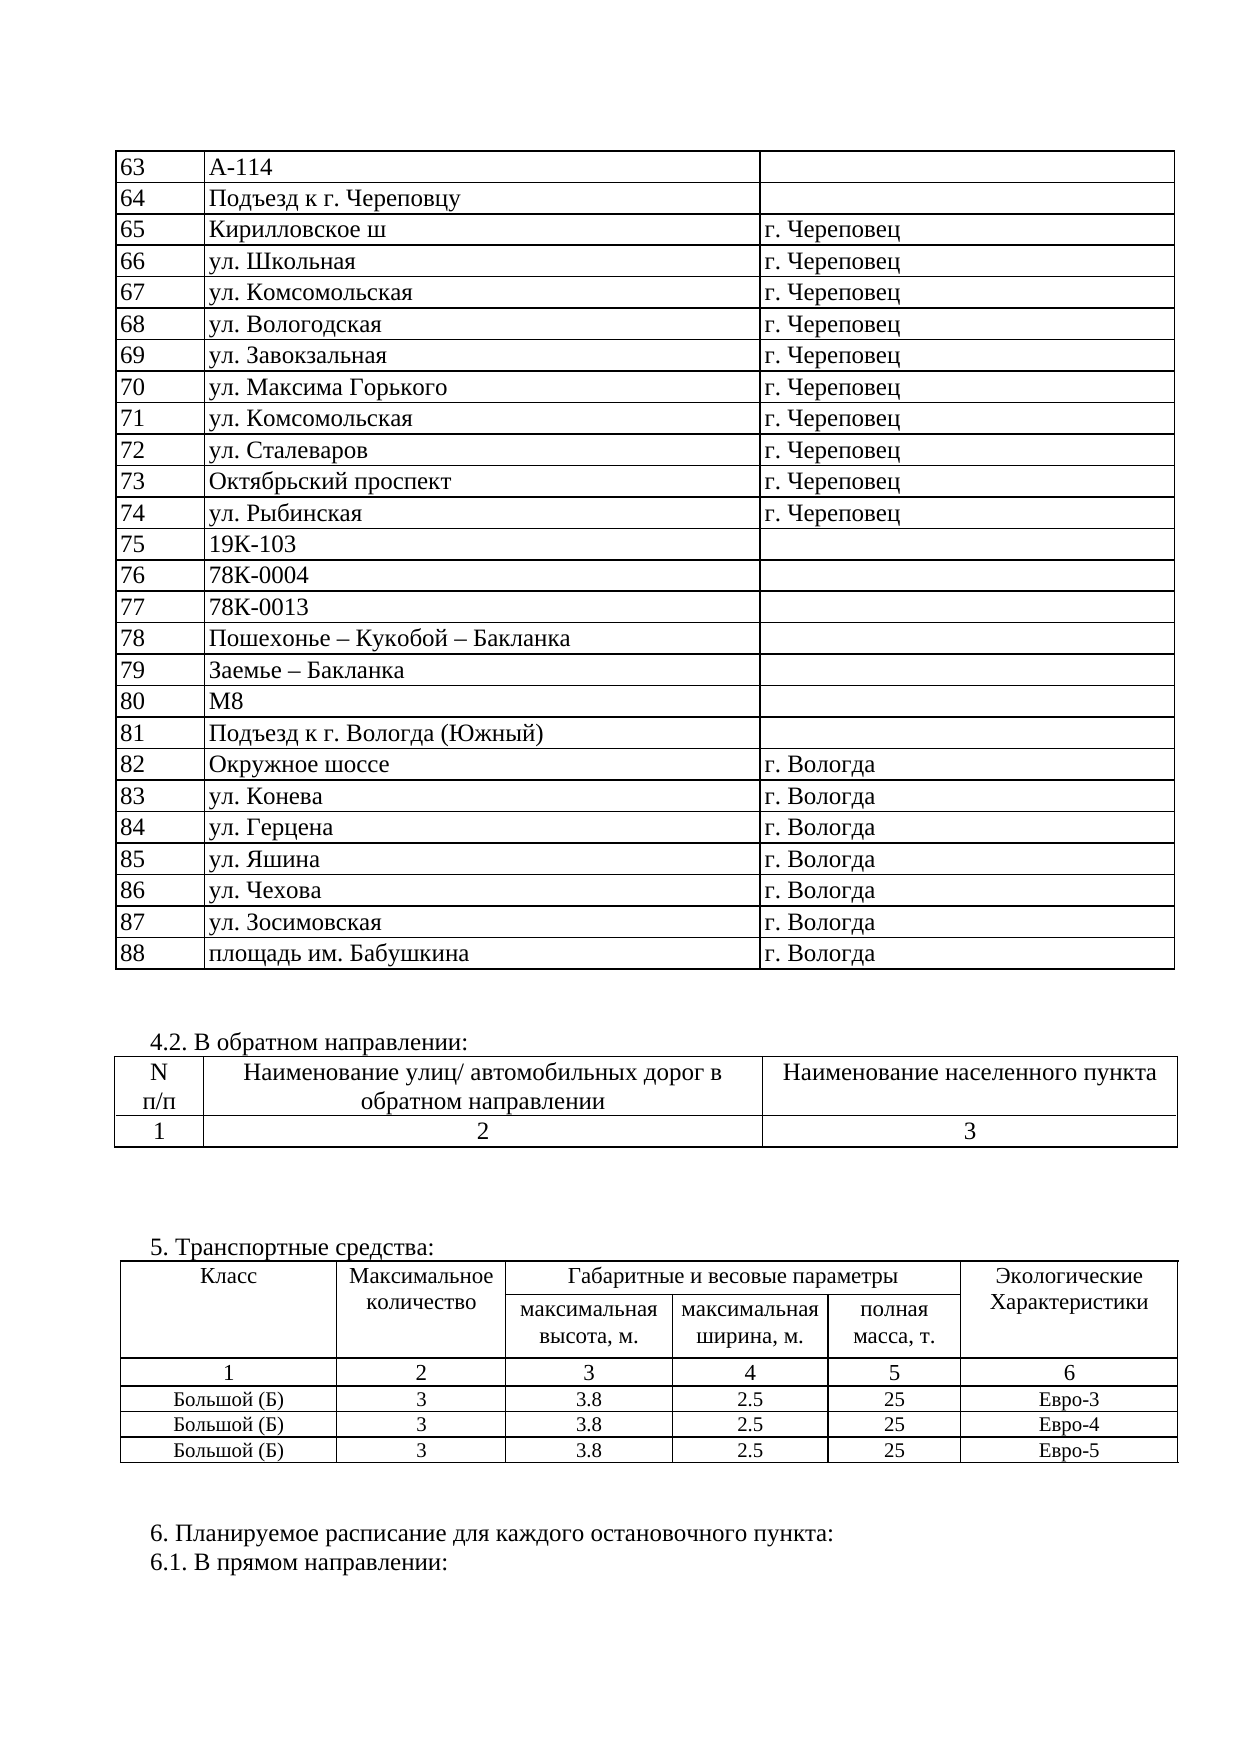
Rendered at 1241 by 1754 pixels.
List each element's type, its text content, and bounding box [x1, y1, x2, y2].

table_cell г. Вологда [761, 938, 1174, 968]
table_cell Окружное шоссе [205, 749, 759, 779]
table_cell 68 [117, 309, 204, 339]
table_cell 71 [117, 403, 204, 433]
table_cell 66 [117, 246, 204, 276]
table_cell Большой (Б) [121, 1387, 336, 1411]
table_cell ул. Рыбинская [205, 498, 759, 527]
text 5. Транспортные средства: [150, 1232, 1090, 1260]
table_cell г. Череповец [761, 309, 1174, 339]
table_cell 63 [117, 152, 204, 181]
table_cell 69 [117, 340, 204, 370]
table_cell 77 [117, 592, 204, 622]
table_cell г. Череповец [761, 403, 1174, 433]
table_cell [761, 561, 1174, 590]
table_cell г. Вологда [761, 907, 1174, 936]
table_cell 3 [506, 1359, 672, 1385]
table_cell 2.5 [673, 1412, 827, 1436]
text 4.2. В обратном направлении: [150, 1027, 1090, 1056]
table_cell г. Череповец [761, 435, 1174, 464]
table_cell Евро-4 [961, 1412, 1177, 1436]
table_cell полная масса, т. [829, 1295, 960, 1357]
table_cell Кирилловское ш [205, 215, 759, 244]
table_cell 74 [117, 498, 204, 527]
table_cell 75 [117, 529, 204, 559]
table_cell 64 [117, 183, 204, 213]
table_cell ул. Яшина [205, 844, 759, 873]
table_header Максимальное количество [337, 1262, 505, 1357]
table_header Класс [121, 1262, 336, 1357]
table_cell г. Вологда [761, 875, 1174, 905]
table_cell 3 [763, 1115, 1177, 1146]
table_cell г. Череповец [761, 246, 1174, 276]
table_cell ул. Герцена [205, 812, 759, 842]
table_cell 67 [117, 277, 204, 307]
table_cell 73 [117, 466, 204, 496]
table_cell ул. Вологодская [205, 309, 759, 339]
table_cell 3 [337, 1387, 505, 1411]
table_cell 2.5 [673, 1387, 827, 1411]
table_cell г. Череповец [761, 340, 1174, 370]
table_header Габаритные и весовые параметры [506, 1262, 960, 1294]
table_cell 81 [117, 718, 204, 748]
table_cell г. Вологда [761, 812, 1174, 842]
table_cell 3.8 [506, 1387, 672, 1411]
table_cell г. Череповец [761, 277, 1174, 307]
table_cell [761, 592, 1174, 622]
table_header Наименование населенного пункта [763, 1057, 1177, 1115]
table_cell 83 [117, 781, 204, 811]
table_cell [761, 183, 1174, 213]
table_cell г. Череповец [761, 466, 1174, 496]
table_cell 78К-0013 [205, 592, 759, 622]
table_cell 84 [117, 812, 204, 842]
table_cell Большой (Б) [121, 1438, 336, 1462]
table_cell ул. Максима Горького [205, 372, 759, 402]
table_cell 3 [337, 1412, 505, 1436]
table_cell 1 [115, 1116, 203, 1146]
table_cell 5 [829, 1359, 960, 1385]
table_cell 3.8 [506, 1412, 672, 1436]
table_cell М8 [205, 686, 759, 716]
table_cell 78К-0004 [205, 561, 759, 590]
table_cell г. Вологда [761, 781, 1174, 811]
table_cell 85 [117, 844, 204, 873]
table_cell 25 [829, 1438, 960, 1462]
table_cell [761, 529, 1174, 559]
table_cell ул. Комсомольская [205, 403, 759, 433]
table_header N п/п [115, 1057, 203, 1115]
table_cell ул. Комсомольская [205, 277, 759, 307]
table_cell 82 [117, 749, 204, 779]
table_cell г. Вологда [761, 844, 1174, 873]
table_cell 25 [829, 1412, 960, 1436]
table_cell ул. Школьная [205, 246, 759, 276]
table_cell 79 [117, 655, 204, 685]
table_cell Подъезд к г. Череповцу [205, 183, 759, 213]
table_cell Евро-5 [961, 1438, 1177, 1462]
table_cell ул. Завокзальная [205, 340, 759, 370]
table_cell максимальная высота, м. [506, 1295, 672, 1357]
table_cell 3.8 [506, 1438, 672, 1462]
table_cell [761, 686, 1174, 716]
text 6.1. В прямом направлении: [150, 1547, 1090, 1576]
table_cell г. Вологда [761, 749, 1174, 779]
table_cell 25 [829, 1387, 960, 1411]
table_cell 19К-103 [205, 529, 759, 559]
table_cell 2 [337, 1359, 505, 1385]
table_cell Октябрьский проспект [205, 466, 759, 496]
table_cell Заемье – Бакланка [205, 655, 759, 685]
table_cell 72 [117, 435, 204, 464]
table_cell 70 [117, 372, 204, 402]
table_cell [761, 718, 1174, 748]
table_cell Большой (Б) [121, 1412, 336, 1436]
table_cell ул. Конева [205, 781, 759, 811]
table_cell ул. Чехова [205, 875, 759, 905]
table_cell г. Череповец [761, 498, 1174, 527]
table_header Наименование улиц/ автомобильных дорог в обратном направлении [204, 1057, 762, 1115]
table_cell Подъезд к г. Вологда (Южный) [205, 718, 759, 748]
table_cell г. Череповец [761, 372, 1174, 402]
table_cell 3 [337, 1438, 505, 1462]
table_cell 87 [117, 907, 204, 936]
table_header Экологические Характеристики [961, 1262, 1177, 1357]
table_cell площадь им. Бабушкина [205, 938, 759, 968]
text 6. Планируемое расписание для каждого остановочного пункта: [150, 1518, 1090, 1547]
table_cell Пошехонье – Кукобой – Бакланка [205, 623, 759, 653]
table_cell [761, 655, 1174, 685]
table_cell 4 [673, 1359, 827, 1385]
table_cell г. Череповец [761, 215, 1174, 244]
table_cell 78 [117, 623, 204, 653]
table_cell [761, 152, 1174, 181]
table_cell 65 [117, 215, 204, 244]
table_cell ул. Зосимовская [205, 907, 759, 936]
table_cell 6 [961, 1359, 1177, 1385]
table_cell 76 [117, 561, 204, 590]
table_cell А-114 [205, 152, 759, 181]
table_cell ул. Сталеваров [205, 435, 759, 464]
table_cell 2.5 [673, 1438, 827, 1462]
table_cell 88 [117, 938, 204, 968]
table_cell 86 [117, 875, 204, 905]
table_cell 80 [117, 686, 204, 716]
table_cell 2 [204, 1116, 762, 1146]
table_cell Евро-3 [961, 1387, 1177, 1411]
table_cell максимальная ширина, м. [673, 1295, 827, 1357]
table_cell [761, 623, 1174, 653]
table_cell 1 [121, 1359, 336, 1385]
